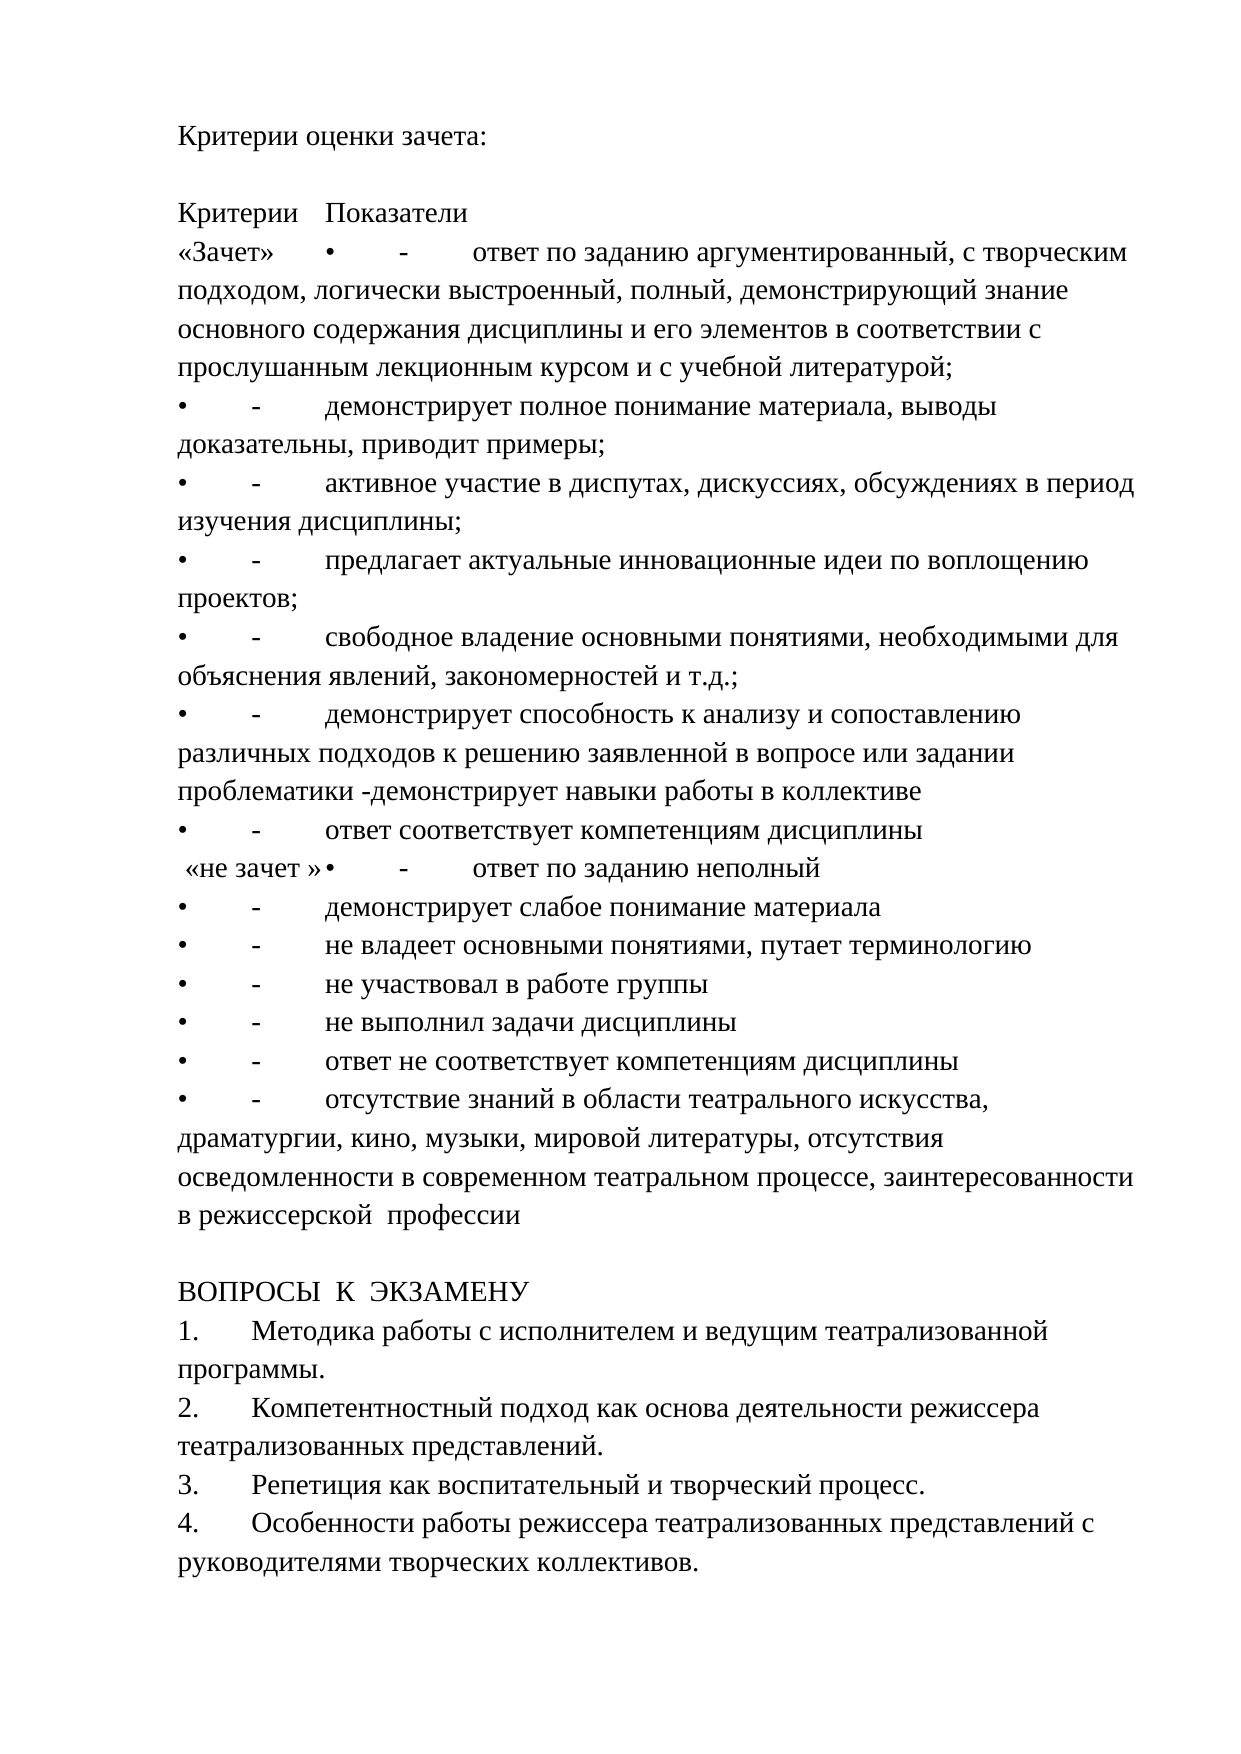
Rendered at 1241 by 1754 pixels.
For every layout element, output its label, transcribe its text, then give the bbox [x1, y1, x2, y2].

text • - не владеет основными понятиями, путает терминологию [177, 927, 1152, 961]
text «не зачет » • - ответ по заданию неполный [177, 850, 1152, 884]
text • - демонстрирует способность к анализу и сопоставлению различных подходов к решению заявленной в вопросе или задании проблематики -демонстрирует навыки работы в коллективе [177, 696, 1152, 807]
text 2. Компетентностный подход как основа деятельности режиссера театрализованных представлений. [177, 1390, 1152, 1462]
text Критерии Показатели [177, 195, 1152, 229]
text 1. Методика работы с исполнителем и ведущим театрализованной программы. [177, 1313, 1152, 1385]
text • - не участвовал в работе группы [177, 966, 1152, 999]
text • - ответ соответствует компетенциям дисциплины [177, 812, 1152, 845]
text • - демонстрирует слабое понимание материала [177, 889, 1152, 922]
text • - не выполнил задачи дисциплины [177, 1004, 1152, 1038]
text 3. Репетиция как воспитательный и творческий процесс. [177, 1467, 1152, 1501]
text • - демонстрирует полное понимание материала, выводы доказательны, приводит примеры; [177, 388, 1152, 460]
text • - ответ не соответствует компетенциям дисциплины [177, 1043, 1152, 1077]
text • - отсутствие знаний в области театрального искусства, драматургии, кино, музыки, мировой литературы, отсутствия осведомленности в современном театральном процессе, заинтересованности в режиссерской профессии [177, 1082, 1152, 1231]
text • - свободное владение основными понятиями, необходимыми для объяснения явлений, закономерностей и т.д.; [177, 619, 1152, 691]
text • - предлагает актуальные инновационные идеи по воплощению проектов; [177, 542, 1152, 614]
text 4. Особенности работы режиссера театрализованных представлений с руководителями творческих коллективов. [177, 1506, 1152, 1578]
text • - активное участие в диспутах, дискуссиях, обсуждениях в период изучения дисциплины; [177, 465, 1152, 537]
text Критерии оценки зачета: [177, 118, 1152, 152]
text «Зачет» • - ответ по заданию аргументированный, с творческим подходом, логически выстроенный, полный, демонстрирующий знание основного содержания дисциплины и его элементов в соответствии с прослушанным лекционным курсом и с учебной литературой; [177, 234, 1152, 383]
text ВОПРОСЫ К ЭКЗАМЕНУ [177, 1274, 1152, 1308]
